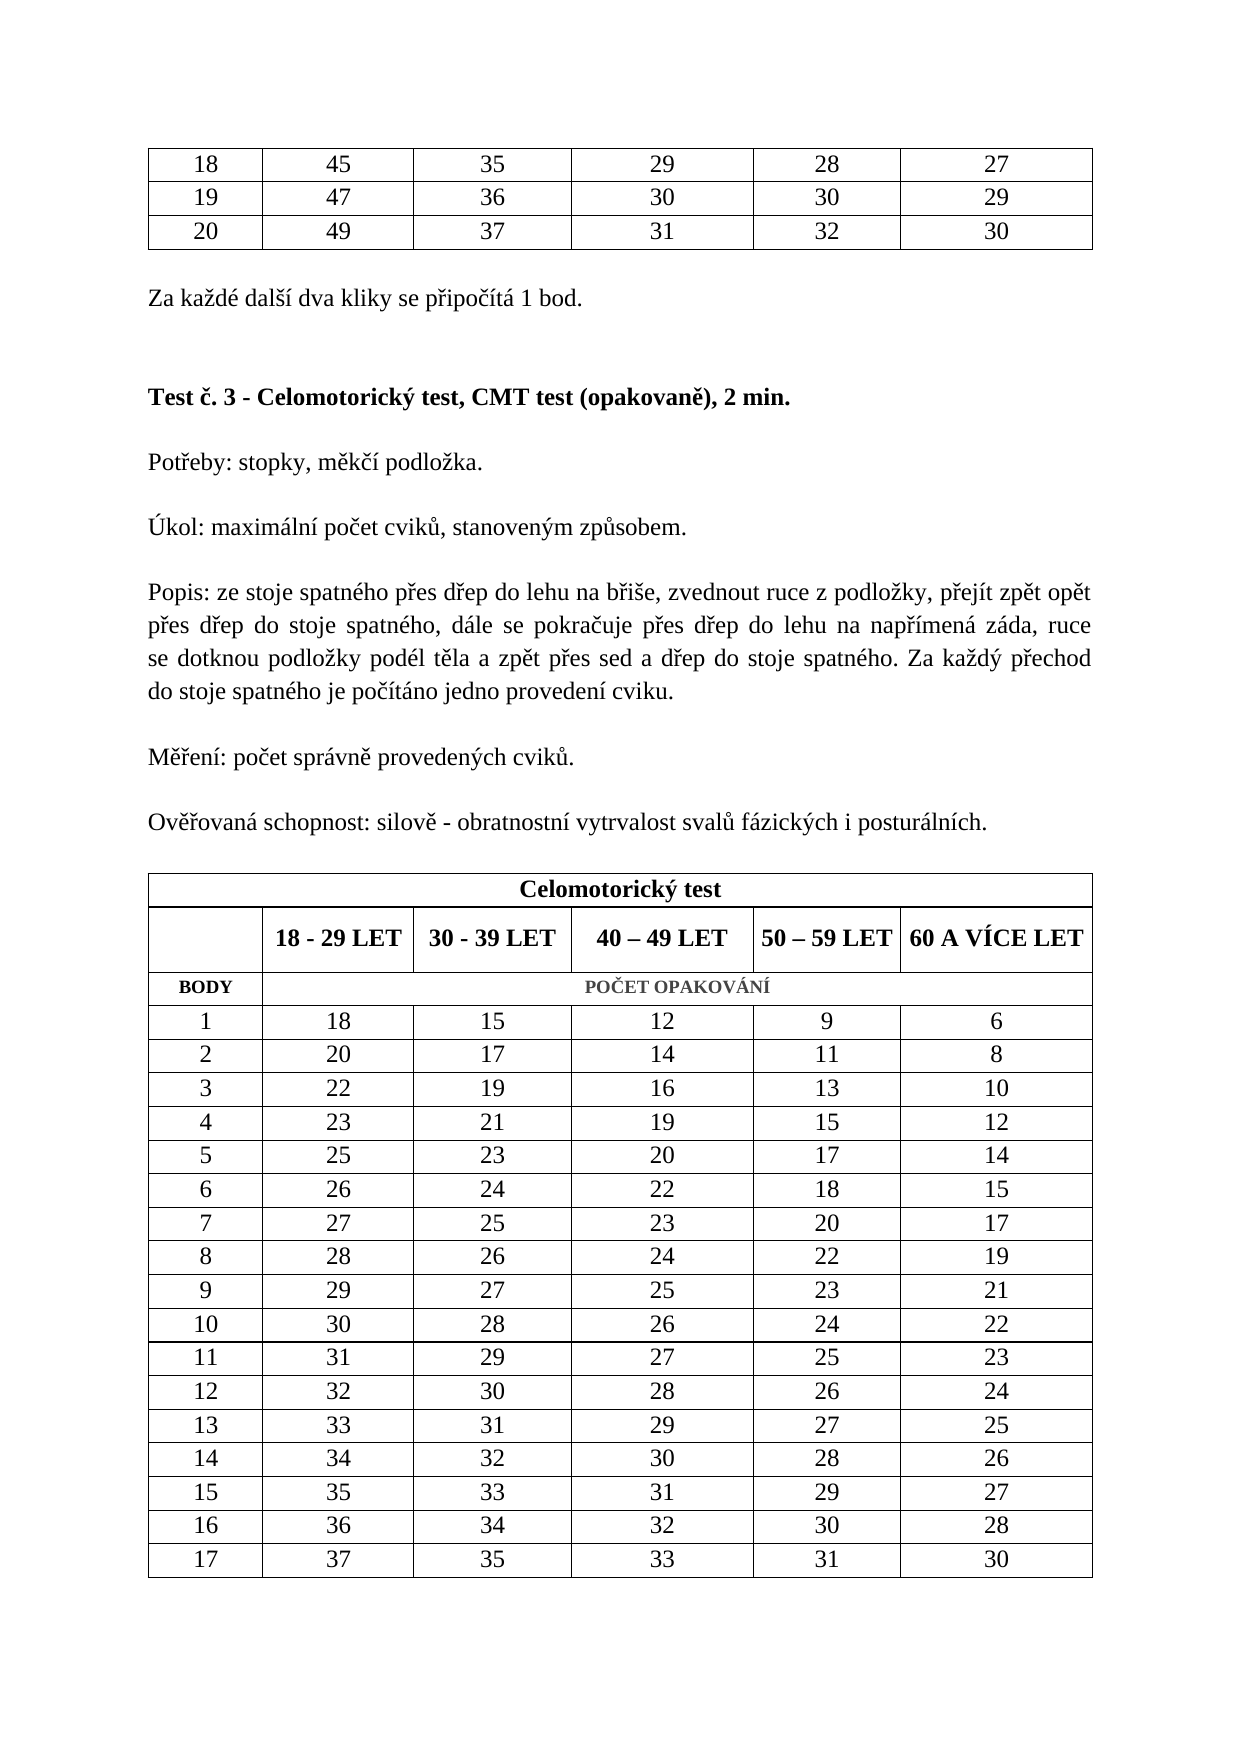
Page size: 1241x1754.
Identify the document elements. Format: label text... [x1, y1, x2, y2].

table_cell 26 [414, 1241, 571, 1274]
table_cell 35 [263, 1477, 413, 1509]
table_cell 24 [572, 1241, 753, 1274]
table_cell 28 [572, 1376, 753, 1409]
table_cell 30 [754, 1511, 900, 1543]
text Popis: ze stoje spatného přes dřep do lehu na břiše, zvednout ruce z podložky, přejít zpět opět přes dřep do stoje spatného, dále se pokračuje přes dřep do lehu na napřímená záda, ruce se dotknou podložky podél těla a zpět přes sed a dřep do stoje spatného. Za každý přechod do stoje spatného je počítáno jedno provedení cviku. [148, 577, 1093, 705]
table_cell 29 [754, 1477, 900, 1509]
table_cell 26 [754, 1376, 900, 1409]
table_cell 30 [754, 182, 900, 215]
table_cell 35 [414, 1544, 571, 1577]
table_cell 36 [414, 182, 571, 215]
table_cell 28 [901, 1511, 1092, 1543]
table_cell 32 [754, 216, 900, 248]
table_cell 28 [754, 149, 900, 181]
table_cell 30 [414, 1376, 571, 1409]
table_cell 29 [572, 149, 753, 181]
table_cell 50 – 59 LET [754, 908, 900, 972]
table_cell 27 [414, 1275, 571, 1308]
table_cell 33 [572, 1544, 753, 1577]
table_cell 20 [149, 216, 262, 248]
table_cell 28 [754, 1443, 900, 1476]
table_cell 14 [901, 1141, 1092, 1173]
table_cell 32 [263, 1376, 413, 1409]
table_cell 45 [263, 149, 413, 181]
table_cell 34 [263, 1443, 413, 1476]
table_cell 19 [572, 1107, 753, 1139]
table_cell 33 [263, 1410, 413, 1442]
table_cell 20 [754, 1208, 900, 1240]
table_cell 17 [149, 1544, 262, 1577]
table_cell 7 [149, 1208, 262, 1240]
table_cell 8 [149, 1241, 262, 1274]
table_cell 26 [901, 1443, 1092, 1476]
text Za každé další dva kliky se připočítá 1 bod. [148, 283, 1093, 311]
table_cell 17 [754, 1141, 900, 1173]
table_cell 47 [263, 182, 413, 215]
table_cell 25 [572, 1275, 753, 1308]
text Test č. 3 - Celomotorický test, CMT test (opakovaně), 2 min. [148, 382, 1093, 410]
table_cell 27 [901, 149, 1092, 181]
table_cell 26 [263, 1174, 413, 1207]
table_cell 5 [149, 1141, 262, 1173]
table_cell 37 [263, 1544, 413, 1577]
table_cell 35 [414, 149, 571, 181]
table_cell 32 [414, 1443, 571, 1476]
table_cell 16 [572, 1073, 753, 1106]
table_cell 23 [754, 1275, 900, 1308]
table_cell 17 [901, 1208, 1092, 1240]
table_cell 28 [263, 1241, 413, 1274]
table_cell 34 [414, 1511, 571, 1543]
table_cell 20 [263, 1040, 413, 1072]
table_cell 22 [263, 1073, 413, 1106]
table_cell 13 [149, 1410, 262, 1442]
table_cell 30 [263, 1309, 413, 1341]
table_cell 3 [149, 1073, 262, 1106]
table_cell 24 [414, 1174, 571, 1207]
table_cell 23 [572, 1208, 753, 1240]
table_cell 19 [901, 1241, 1092, 1274]
table_cell 14 [149, 1443, 262, 1476]
table_cell 27 [572, 1343, 753, 1375]
table_cell 22 [901, 1309, 1092, 1341]
table_cell 25 [754, 1343, 900, 1375]
table_cell 30 - 39 LET [414, 908, 571, 972]
table_cell 31 [572, 216, 753, 248]
table_header Celomotorický test [149, 874, 1092, 906]
table_cell 37 [414, 216, 571, 248]
table_cell 15 [901, 1174, 1092, 1207]
table_cell 28 [414, 1309, 571, 1341]
table_cell 11 [149, 1343, 262, 1375]
table_cell 24 [901, 1376, 1092, 1409]
table_cell 12 [572, 1006, 753, 1038]
table_cell 19 [149, 182, 262, 215]
table_cell 6 [901, 1006, 1092, 1038]
table_cell 32 [572, 1511, 753, 1543]
table_cell 12 [149, 1376, 262, 1409]
table_cell 40 – 49 LET [572, 908, 753, 972]
table_cell 18 [263, 1006, 413, 1038]
table_cell 30 [572, 1443, 753, 1476]
table_cell 15 [149, 1477, 262, 1509]
table_cell 25 [263, 1141, 413, 1173]
table_cell BODY [149, 973, 262, 1005]
table_cell 29 [414, 1343, 571, 1375]
table_cell 10 [149, 1309, 262, 1341]
table_cell 30 [572, 182, 753, 215]
table_cell 18 [149, 149, 262, 181]
table_cell 27 [901, 1477, 1092, 1509]
table_cell 18 - 29 LET [263, 908, 413, 972]
table_cell 31 [414, 1410, 571, 1442]
table_cell 13 [754, 1073, 900, 1106]
table_cell 31 [754, 1544, 900, 1577]
table_cell 60 A VÍCE LET [901, 908, 1092, 972]
table_cell 9 [149, 1275, 262, 1308]
text Potřeby: stopky, měkčí podložka. [148, 447, 1093, 476]
table_cell 29 [572, 1410, 753, 1442]
table_cell 36 [263, 1511, 413, 1543]
table_cell 4 [149, 1107, 262, 1139]
table_cell 18 [754, 1174, 900, 1207]
table_cell 22 [572, 1174, 753, 1207]
table_cell 25 [414, 1208, 571, 1240]
table_cell 8 [901, 1040, 1092, 1072]
table_cell 31 [263, 1343, 413, 1375]
table_cell 30 [901, 1544, 1092, 1577]
table_cell 25 [901, 1410, 1092, 1442]
table_cell 10 [901, 1073, 1092, 1106]
table_cell 29 [901, 182, 1092, 215]
table_cell [149, 908, 262, 972]
table_cell 21 [901, 1275, 1092, 1308]
table_cell 29 [263, 1275, 413, 1308]
table_cell 24 [754, 1309, 900, 1341]
table_cell 31 [572, 1477, 753, 1509]
table_cell 23 [901, 1343, 1092, 1375]
table_cell 21 [414, 1107, 571, 1139]
table_cell 15 [754, 1107, 900, 1139]
table_cell 20 [572, 1141, 753, 1173]
table_cell 33 [414, 1477, 571, 1509]
text Ověřovaná schopnost: silově - obratnostní vytrvalost svalů fázických i posturálních. [148, 807, 1093, 836]
table_cell 12 [901, 1107, 1092, 1139]
table_cell 23 [263, 1107, 413, 1139]
table_cell 6 [149, 1174, 262, 1207]
table_cell 27 [754, 1410, 900, 1442]
table_cell 22 [754, 1241, 900, 1274]
table_cell 26 [572, 1309, 753, 1341]
table_cell POČET OPAKOVÁNÍ [263, 973, 1092, 1005]
text Měření: počet správně provedených cviků. [148, 742, 1093, 770]
table_cell 2 [149, 1040, 262, 1072]
table_cell 1 [149, 1006, 262, 1038]
table_cell 27 [263, 1208, 413, 1240]
table_cell 9 [754, 1006, 900, 1038]
table_cell 49 [263, 216, 413, 248]
table_cell 30 [901, 216, 1092, 248]
table_cell 11 [754, 1040, 900, 1072]
table_cell 23 [414, 1141, 571, 1173]
table_cell 19 [414, 1073, 571, 1106]
text Úkol: maximální počet cviků, stanoveným způsobem. [148, 512, 1093, 541]
table_cell 15 [414, 1006, 571, 1038]
table_cell 17 [414, 1040, 571, 1072]
table_cell 14 [572, 1040, 753, 1072]
table_cell 16 [149, 1511, 262, 1543]
